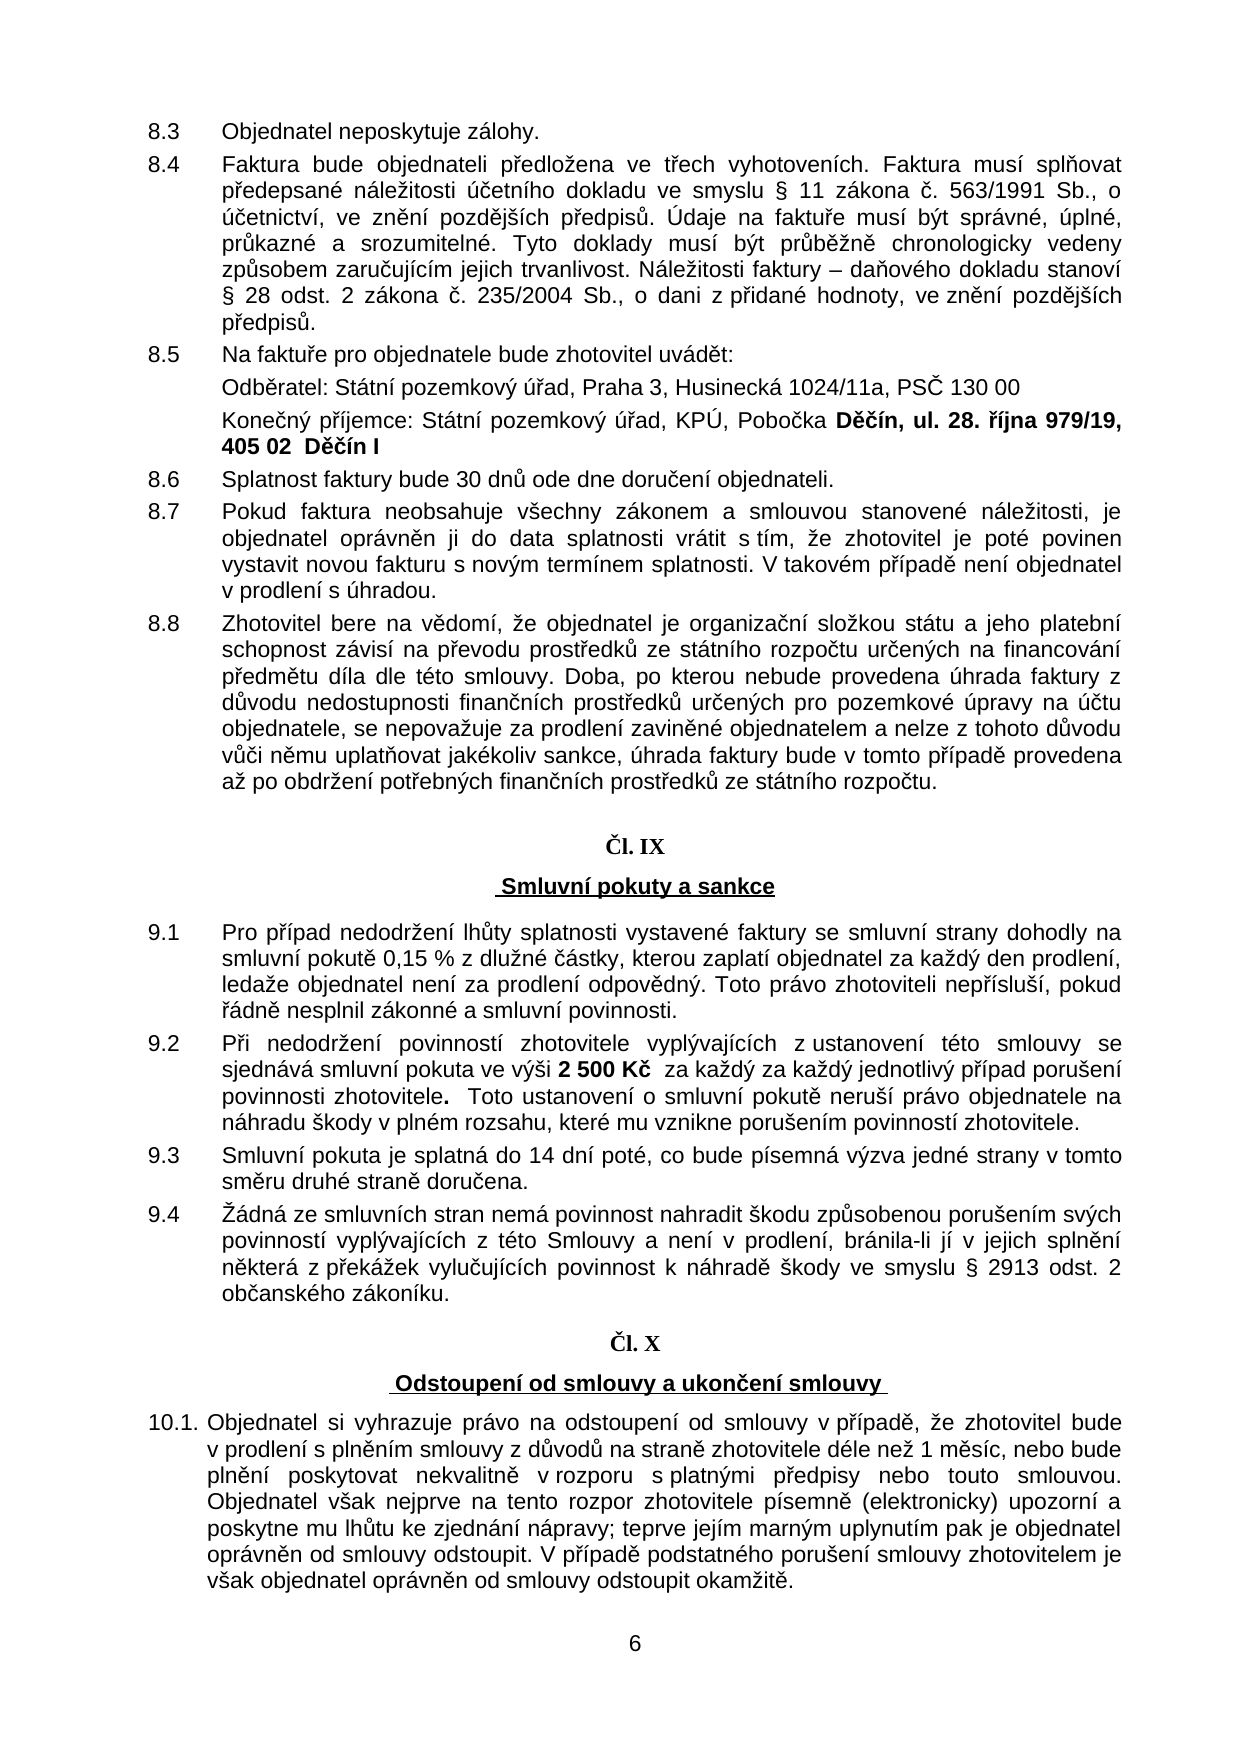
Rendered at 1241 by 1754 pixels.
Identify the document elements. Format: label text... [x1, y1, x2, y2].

list Žádná ze smluvních stran nemá povinnost nahradit škodu způsobenou porušením svých povinností vyplývajících z této Smlouvy a není v prodlení, bránila-li jí v jejich splnění některá z překážek vylučujících povinnost k náhradě škody ve smyslu § 2913 odst. 2 občanského zákoníku. [148, 1201, 1122, 1306]
list Pokud faktura neobsahuje všechny zákonem a smlouvou stanovené náležitosti, je objednatel oprávněn ji do data splatnosti vrátit s tím, že zhotovitel je poté povinen vystavit novou fakturu s novým termínem splatnosti. V takovém případě není objednatel v prodlení s úhradou. [148, 498, 1122, 604]
list Při nedodržení povinností zhotovitele vyplývajících z ustanovení této smlouvy se sjednává smluvní pokuta ve výši 2 500 Kč za každý za každý jednotlivý případ porušení povinnosti zhotovitele. Toto ustanovení o smluvní pokutě neruší právo objednatele na náhradu škody v plném rozsahu, které mu vznikne porušením povinností zhotovitele. [148, 1030, 1122, 1136]
list Smluvní pokuta je splatná do 14 dní poté, co bude písemná výzva jedné strany v tomto směru druhé straně doručena. [148, 1142, 1122, 1194]
subtitle Odstoupení od smlouvy a ukončení smlouvy [148, 1370, 1122, 1396]
subtitle Čl. X [148, 1330, 1122, 1357]
list Splatnost faktury bude 30 dnů ode dne doručení objednateli. [148, 466, 1122, 492]
text Konečný příjemce: Státní pozemkový úřad, KPÚ, Pobočka Děčín, ul. 28. října 979/19, 405 02 Děčín I [221, 407, 1122, 459]
list Faktura bude objednateli předložena ve třech vyhotoveních. Faktura musí splňovat předepsané náležitosti účetního dokladu ve smyslu § 11 zákona č. 563/1991 Sb., o účetnictví, ve znění pozdějších předpisů. Údaje na faktuře musí být správné, úplné, průkazné a srozumitelné. Tyto doklady musí být průběžně chronologicky vedeny způsobem zaručujícím jejich trvanlivost. Náležitosti faktury – daňového dokladu stanoví § 28 odst. 2 zákona č. 235/2004 Sb., o dani z přidané hodnoty, ve znění pozdějších předpisů. [148, 151, 1122, 335]
list Na faktuře pro objednatele bude zhotovitel uvádět: [148, 341, 1122, 368]
subtitle Smluvní pokuty a sankce [148, 873, 1122, 899]
list Pro případ nedodržení lhůty splatnosti vystavené faktury se smluvní strany dohodly na smluvní pokutě 0,15 % z dlužné částky, kterou zaplatí objednatel za každý den prodlení, ledaže objednatel není za prodlení odpovědný. Toto právo zhotoviteli nepřísluší, pokud řádně nesplnil zákonné a smluvní povinnosti. [148, 918, 1122, 1024]
list Zhotovitel bere na vědomí, že objednatel je organizační složkou státu a jeho platební schopnost závisí na převodu prostředků ze státního rozpočtu určených na financování předmětu díla dle této smlouvy. Doba, po kterou nebude provedena úhrada faktury z důvodu nedostupnosti finančních prostředků určených pro pozemkové úpravy na účtu objednatele, se nepovažuje za prodlení zaviněné objednatelem a nelze z tohoto důvodu vůči němu uplatňovat jakékoliv sankce, úhrada faktury bude v tomto případě provedena až po obdržení potřebných finančních prostředků ze státního rozpočtu. [148, 610, 1122, 794]
subtitle Čl. IX [148, 833, 1122, 859]
list Objednatel si vyhrazuje právo na odstoupení od smlouvy v případě, že zhotovitel bude v prodlení s plněním smlouvy z důvodů na straně zhotovitele déle než 1 měsíc, nebo bude plnění poskytovat nekvalitně v rozporu s platnými předpisy nebo touto smlouvou. Objednatel však nejprve na tento rozpor zhotovitele písemně (elektronicky) upozorní a poskytne mu lhůtu ke zjednání nápravy; teprve jejím marným uplynutím pak je objednatel oprávněn od smlouvy odstoupit. V případě podstatného porušení smlouvy zhotovitelem je však objednatel oprávněn od smlouvy odstoupit okamžitě. [148, 1409, 1122, 1594]
list Objednatel neposkytuje zálohy. [148, 118, 1122, 144]
text Odběratel: Státní pozemkový úřad, Praha 3, Husinecká 1024/11a, PSČ 130 00 [185, 374, 1122, 400]
